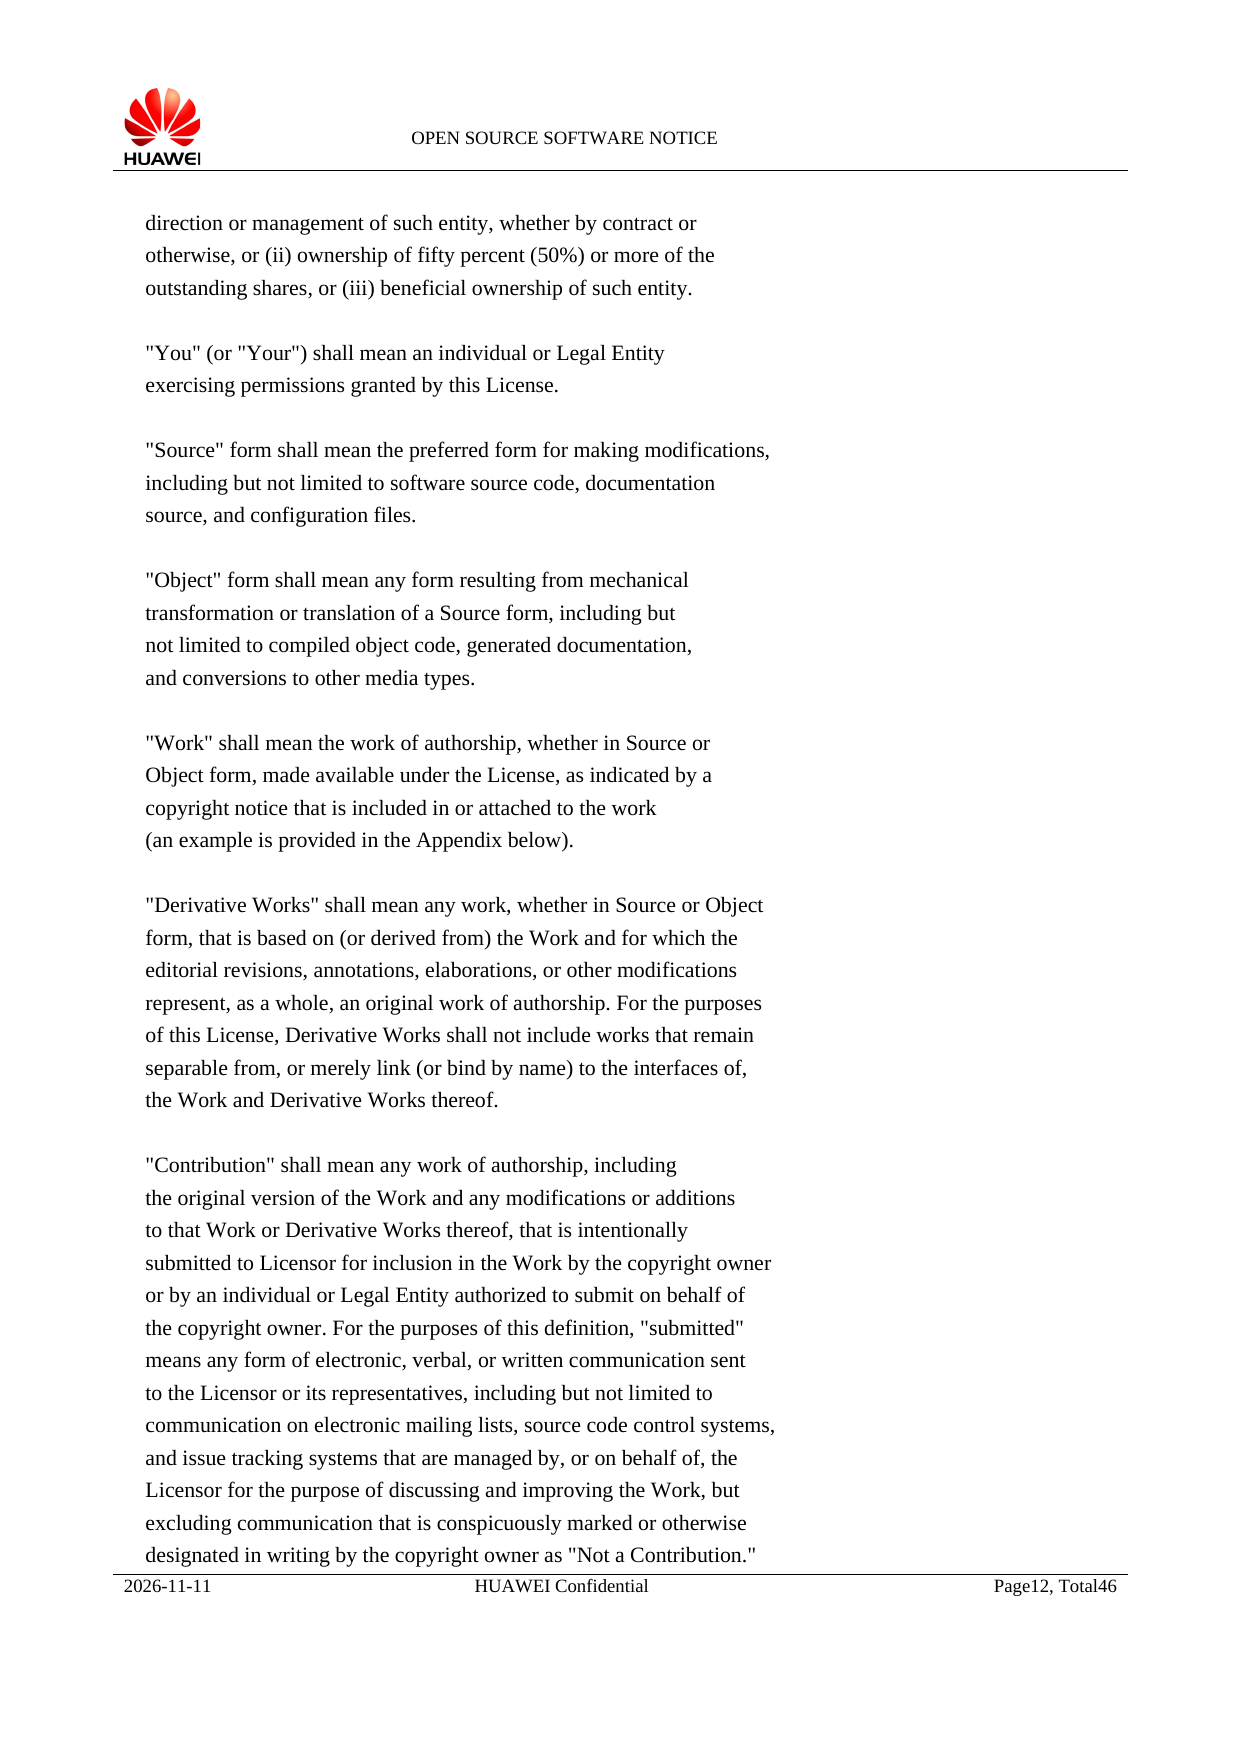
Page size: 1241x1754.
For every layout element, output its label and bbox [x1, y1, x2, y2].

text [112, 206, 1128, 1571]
picture [124, 88, 201, 165]
